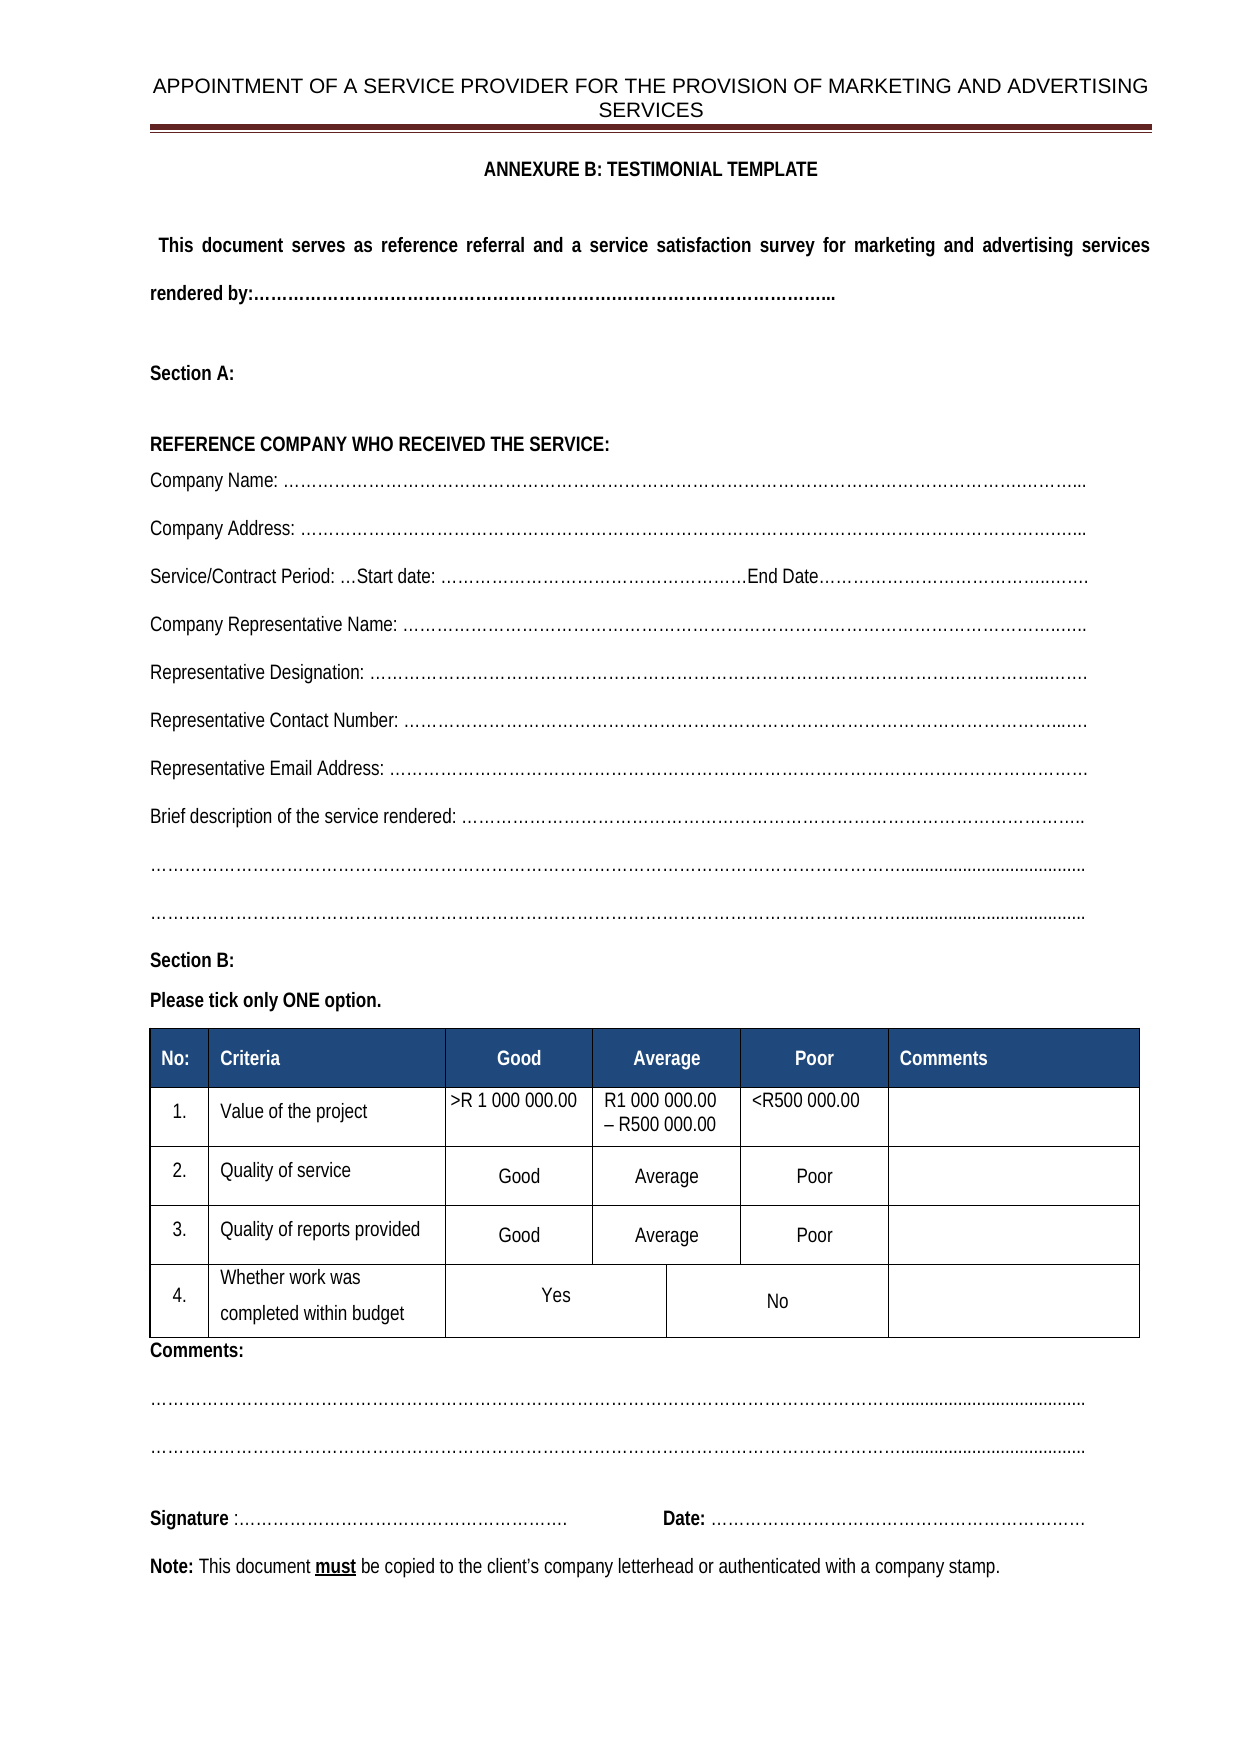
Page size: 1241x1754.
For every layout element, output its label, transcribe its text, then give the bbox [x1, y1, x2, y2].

table_cell >R 1 000 000.00 [446, 1088, 592, 1146]
table_cell <R500 000.00 [741, 1088, 888, 1146]
text ……………………………………………………………………………………………………………………....................................... [150, 899, 1152, 923]
table_header Good [446, 1029, 592, 1087]
text Brief description of the service rendered: ……………………………………………………………………………………………….. [150, 804, 1152, 828]
table_cell [889, 1147, 1139, 1205]
text Representative Contact Number: ……………………………………………………………………………………………………...…. [150, 708, 1152, 732]
table_cell Poor [741, 1206, 888, 1264]
text Signature :…………………………………………………. Date: ………………………………………………………… [150, 1506, 1152, 1529]
table_cell Whether work was completed within budget [209, 1265, 445, 1337]
table_cell Quality of service [209, 1147, 445, 1205]
table_cell Yes [446, 1265, 666, 1337]
text ……………………………………………………………………………………………………………………....................................... [150, 1434, 1152, 1458]
text Company Address: …………………………………………………………………………………………………………………….…... [150, 516, 1152, 540]
table_cell [889, 1265, 1139, 1337]
table_header Criteria [209, 1029, 445, 1087]
list This document serves as reference referral and a service satisfaction survey for marketing and advertising services rendered by:……………………………………………………….………………………………... [150, 233, 1152, 305]
table_cell R1 000 000.00 – R500 000.00 [593, 1088, 740, 1146]
text Comments: [150, 1338, 1152, 1362]
table_header Comments [889, 1029, 1139, 1087]
table_cell [889, 1088, 1139, 1146]
text Representative Designation: ………………………………………………………………………………………………………...……. [150, 660, 1152, 684]
table_cell Poor [741, 1147, 888, 1205]
table_cell No [667, 1265, 888, 1337]
text Representative Email Address: …………………………………………………………………………………………………………… [150, 756, 1152, 780]
table_cell 2. [151, 1147, 208, 1205]
table_header No: [151, 1029, 208, 1087]
subtitle aNNEXURE B: Testimonial TempLate [150, 157, 1152, 181]
text ……………………………………………………………………………………………………………………....................................... [150, 852, 1152, 876]
text REFERENCE COMPANY WHO RECEIVED THE SERVICE: [150, 432, 1152, 456]
text Note: This document must be copied to the client’s company letterhead or authenticated with a company stamp. [150, 1553, 1152, 1577]
table_cell Good [446, 1147, 592, 1205]
text Company Name: ………………………………………………………………………………………………………………….………... [150, 468, 1152, 492]
text ……………………………………………………………………………………………………………………....................................... [150, 1386, 1152, 1410]
table_cell Good [446, 1206, 592, 1264]
table_cell 3. [151, 1206, 208, 1264]
table_cell Value of the project [209, 1088, 445, 1146]
text Service/Contract Period: …Start date: ………………………………………………End Date…………………………………..……. [150, 564, 1152, 588]
table_cell 1. [151, 1088, 208, 1146]
table_cell Average [593, 1147, 740, 1205]
list Section B: [150, 947, 1152, 971]
table_header Poor [741, 1029, 888, 1087]
table_cell 4. [151, 1265, 208, 1337]
table_cell [889, 1206, 1139, 1264]
table_header Average [593, 1029, 740, 1087]
table_cell Quality of reports provided [209, 1206, 445, 1264]
table_cell Average [593, 1206, 740, 1264]
list Please tick only ONE option. [150, 988, 1152, 1012]
text Company Representative Name: ……………………………………………………………………………………………………..….. [150, 612, 1152, 636]
list Section A: [150, 361, 1152, 384]
